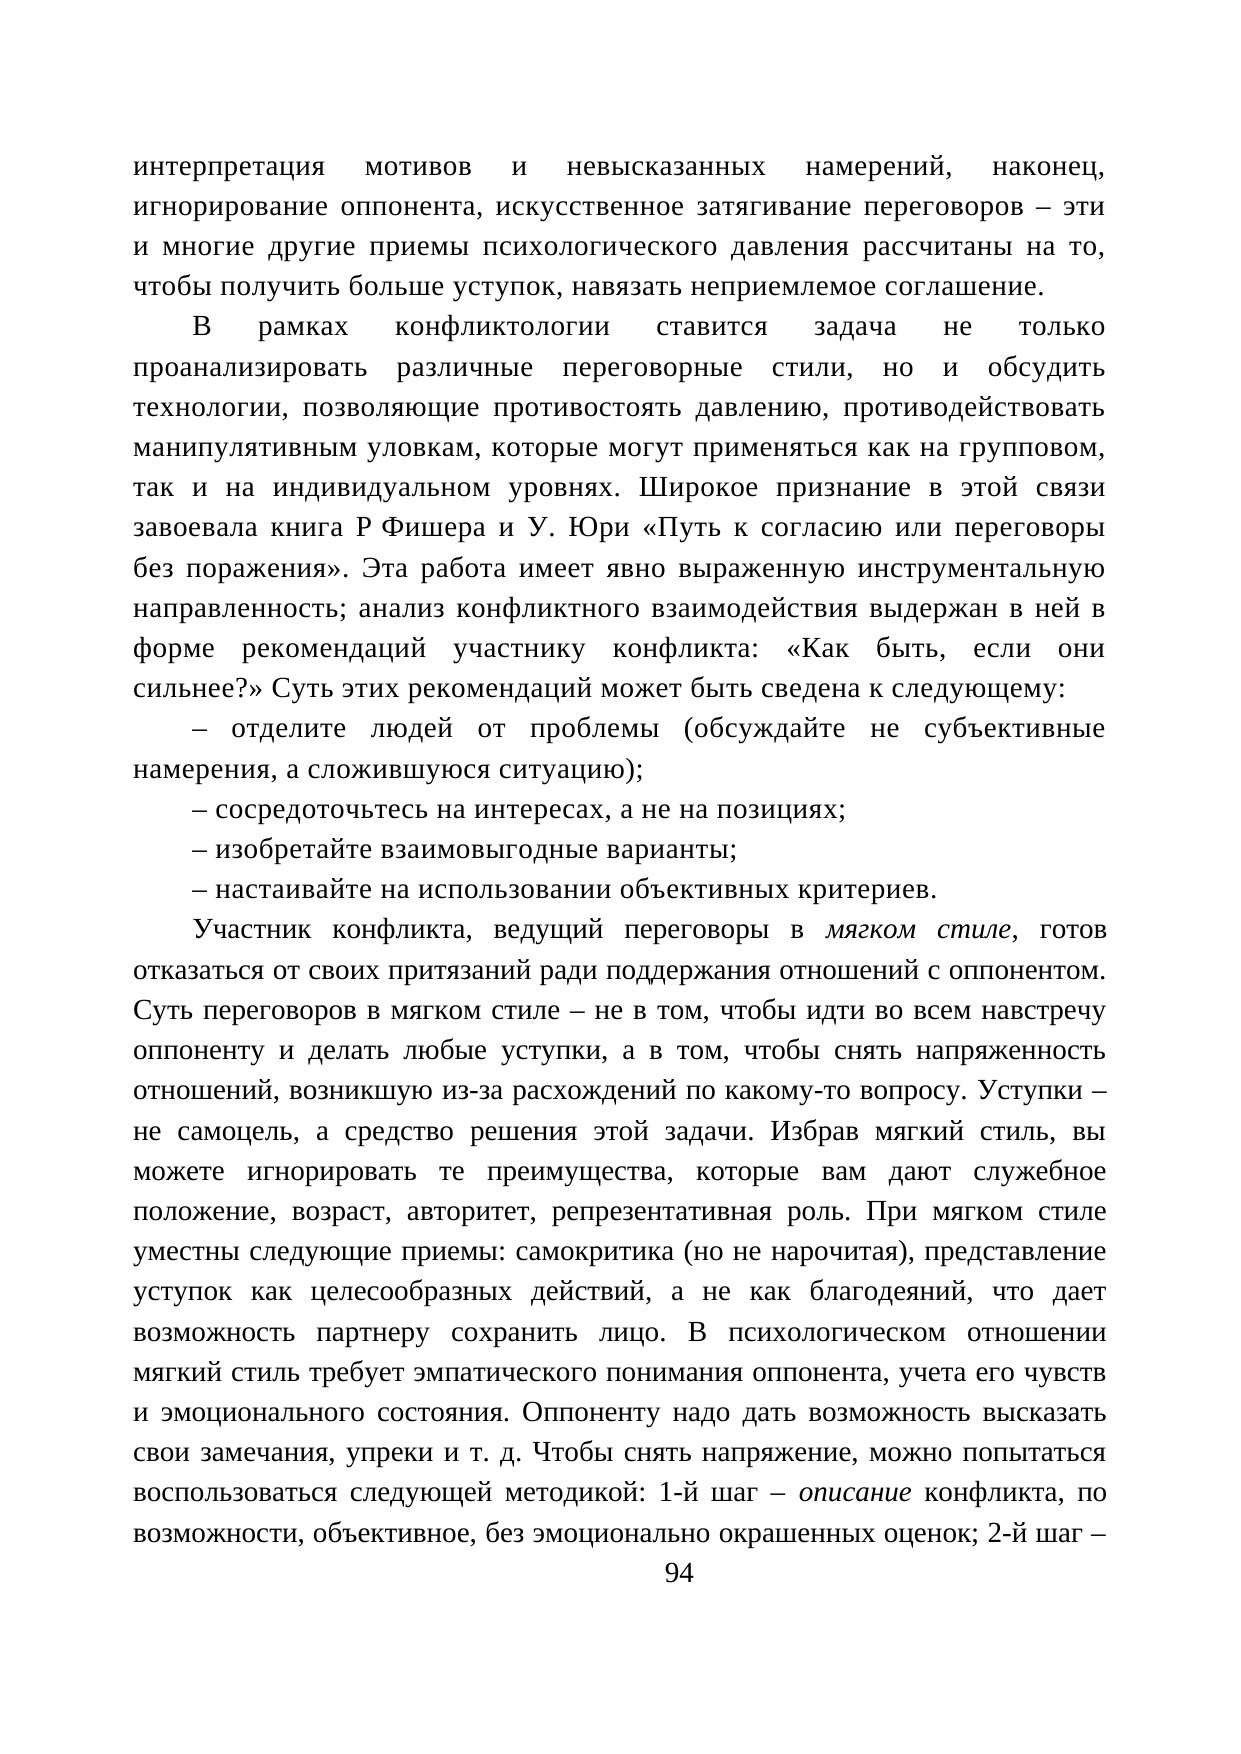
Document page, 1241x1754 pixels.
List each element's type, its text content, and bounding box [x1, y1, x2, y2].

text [133, 912, 1107, 1548]
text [133, 148, 1107, 302]
text – отделите людей от проблемы (обсуждайте не субъективные намерения, а сложившуюся ситуацию); [133, 711, 1107, 784]
text – сосредоточьтесь на интересах, а не на позициях; [133, 791, 1107, 824]
text В рамках конфликтологии ставится задача не только проанализировать различные переговорные стили, но и обсудить технологии, позволяющие противостоять давлению, противодействовать манипулятивным уловкам, которые могут применяться как на групповом, так и на индивидуальном уровнях. Широкое признание в этой связи завоевала книга Р Фишера и У. Юри «Путь к согласию или переговоры без поражения». Эта работа имеет явно выраженную инструментальную направленность; анализ конфликтного взаимодействия выдержан в ней в форме рекомендаций участнику конфликта: «Как быть, если они сильнее?» Суть этих рекомендаций может быть сведена к следующему: [133, 308, 1107, 704]
text – настаивайте на использовании объективных критериев. [133, 871, 1107, 905]
text – изобретайте взаимовыгодные варианты; [133, 831, 1107, 865]
